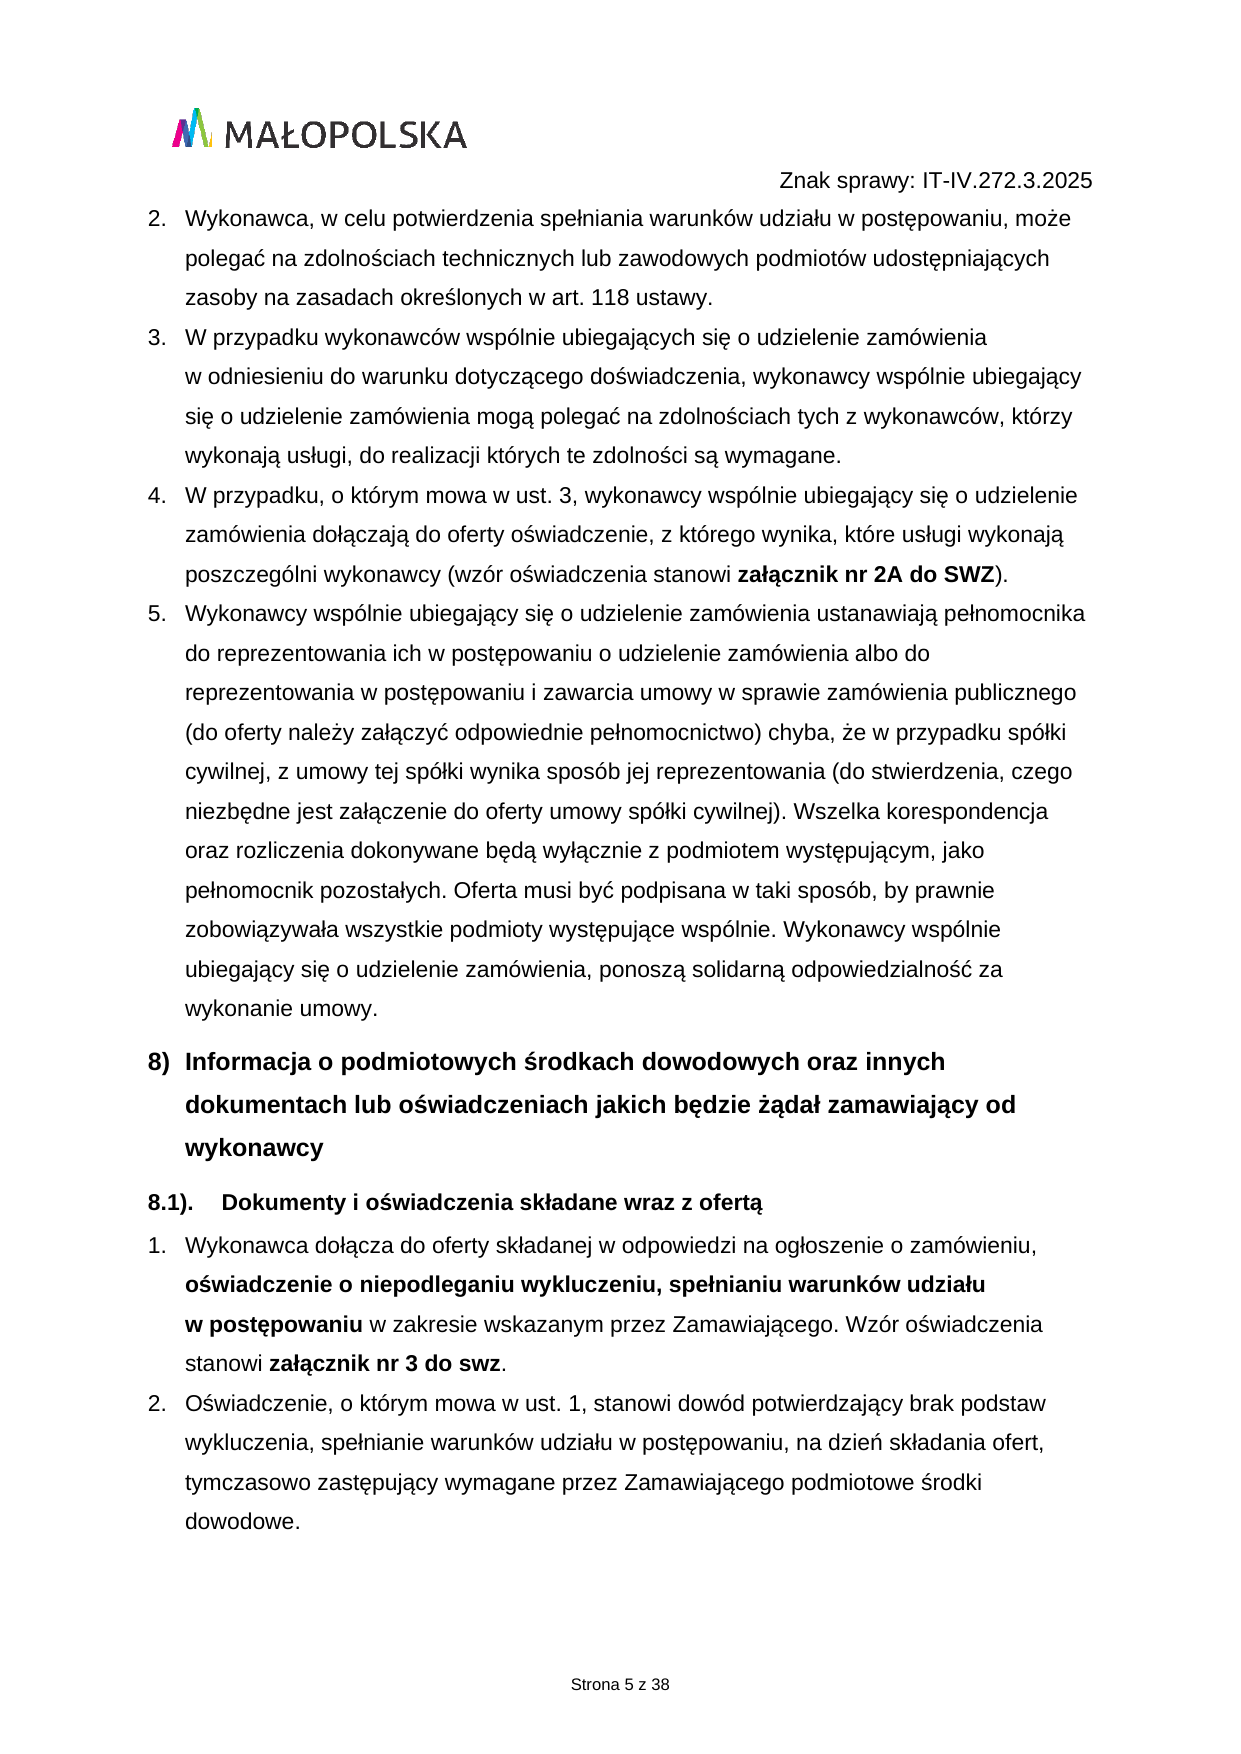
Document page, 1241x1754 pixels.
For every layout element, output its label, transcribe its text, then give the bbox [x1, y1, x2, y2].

list Wykonawca dołącza do oferty składanej w odpowiedzi na ogłoszenie o zamówieniu, oświadczenie o niepodleganiu wykluczeniu, spełnianiu warunków udziału w postępowaniu w zakresie wskazanym przez Zamawiającego. Wzór oświadczenia stanowi załącznik nr 3 do swz. [148, 1232, 1093, 1376]
list Wykonawca, w celu potwierdzenia spełniania warunków udziału w postępowaniu, może polegać na zdolnościach technicznych lub zawodowych podmiotów udostępniających zasoby na zasadach określonych w art. 118 ustawy. [148, 205, 1093, 311]
text W przypadku, o którym mowa w ust. 3, wykonawcy wspólnie ubiegający się o udzielenie zamówienia dołączają do oferty oświadczenie, z którego wynika, które usługi wykonają poszczególni wykonawcy (wzór oświadczenia stanowi załącznik nr 2A do SWZ). [148, 482, 1093, 587]
subtitle Dokumenty i oświadczenia składane wraz z ofertą [148, 1189, 1093, 1215]
list W przypadku wykonawców wspólnie ubiegających się o udzielenie zamówienia w odniesieniu do warunku dotyczącego doświadczenia, wykonawcy wspólnie ubiegający się o udzielenie zamówienia mogą polegać na zdolnościach tych z wykonawców, którzy wykonają usługi, do realizacji których te zdolności są wymagane. [148, 324, 1093, 469]
list Wykonawcy wspólnie ubiegający się o udzielenie zamówienia ustanawiają pełnomocnika do reprezentowania ich w postępowaniu o udzielenie zamówienia albo do reprezentowania w postępowaniu i zawarcia umowy w sprawie zamówienia publicznego (do oferty należy załączyć odpowiednie pełnomocnictwo) chyba, że w przypadku spółki cywilnej, z umowy tej spółki wynika sposób jej reprezentowania (do stwierdzenia, czego niezbędne jest załączenie do oferty umowy spółki cywilnej). Wszelka korespondencja oraz rozliczenia dokonywane będą wyłącznie z podmiotem występującym, jako pełnomocnik pozostałych. Oferta musi być podpisana w taki sposób, by prawnie zobowiązywała wszystkie podmioty występujące wspólnie. Wykonawcy wspólnie ubiegający się o udzielenie zamówienia, ponoszą solidarną odpowiedzialność za wykonanie umowy. [148, 600, 1093, 1021]
list Oświadczenie, o którym mowa w ust. 1, stanowi dowód potwierdzający brak podstaw wykluczenia, spełnianie warunków udziału w postępowaniu, na dzień składania ofert, tymczasowo zastępujący wymagane przez Zamawiającego podmiotowe środki dowodowe. [148, 1389, 1093, 1534]
subtitle Informacja o podmiotowych środkach dowodowych oraz innych dokumentach lub oświadczeniach jakich będzie żądał zamawiający od wykonawcy [148, 1047, 1093, 1162]
picture [147, 88, 491, 167]
